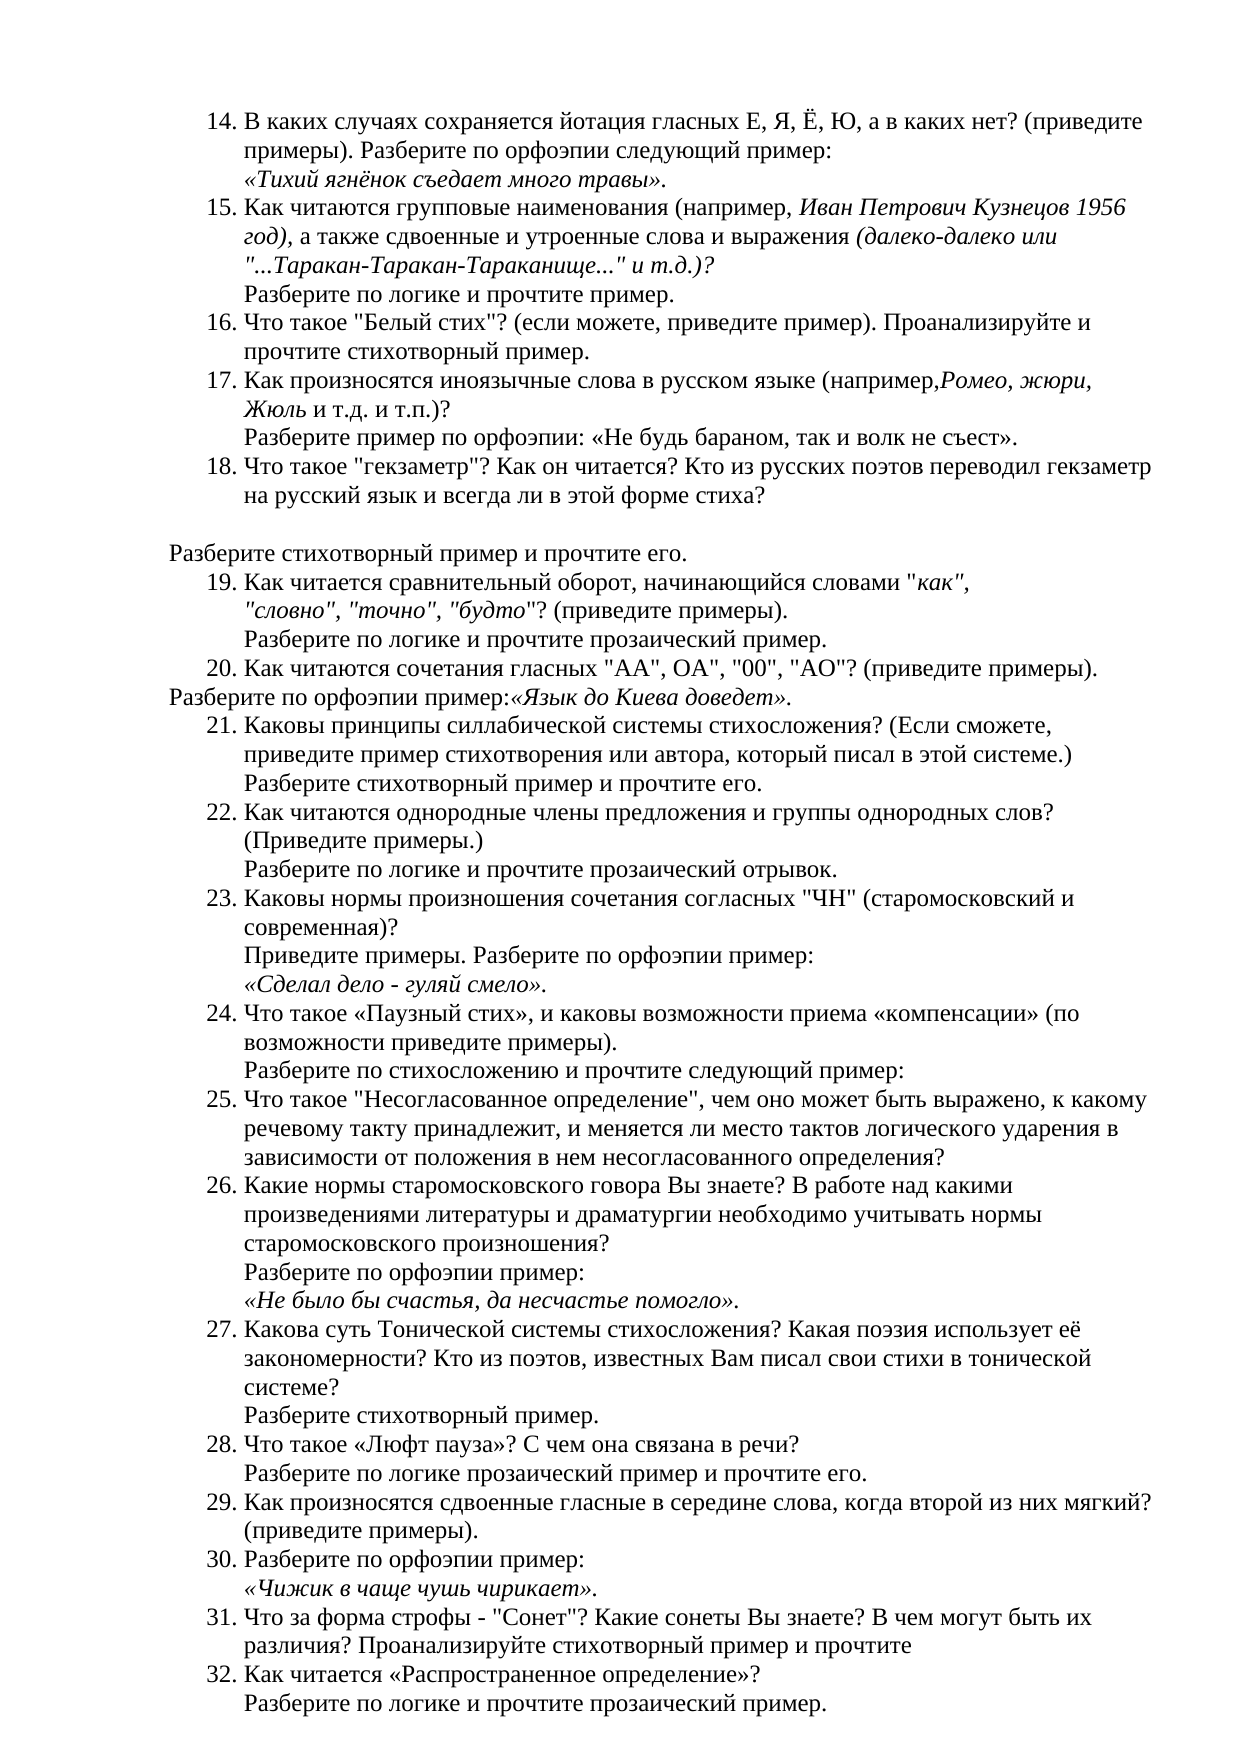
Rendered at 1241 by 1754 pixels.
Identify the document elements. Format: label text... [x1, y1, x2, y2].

list Что такое «Паузный стих», и каковы возможности приема «компенсации» (по возможности приведите примеры). Разберите по стихосложению и прочтите следующий пример: [206, 998, 1159, 1084]
list Разберите по орфоэпии пример: «Чижик в чаще чушь чирикает». [206, 1544, 1159, 1602]
text Разберите стихотворный пример и прочтите его. [169, 538, 1159, 567]
list Что такое "Белый стих"? (если можете, приведите пример). Проанализируйте и прочтите стихотворный пример. [206, 307, 1159, 365]
list Что за форма строфы - "Сонет"? Какие сонеты Вы знаете? В чем могут быть их различия? Проанализируйте стихотворный пример и прочтите [206, 1602, 1159, 1659]
list Что такое "гекзаметр"? Как он читается? Кто из русских поэтов переводил гекзаметр на русский язык и всегда ли в этой форме стиха? [206, 451, 1159, 509]
list Как читаются однородные члены предложения и группы однородных слов? (Приведите примеры.) Разберите по логике и прочтите прозаический отрывок. [206, 797, 1159, 883]
list Как произносятся иноязычные слова в русском языке (например,Ромео, жюри, Жюль и т.д. и т.п.)? Разберите пример по орфоэпии: «Не будь бараном, так и волк не съест». [206, 365, 1159, 451]
list Что такое «Люфт пауза»? С чем она связана в речи? Разберите по логике прозаический пример и прочтите его. [206, 1429, 1159, 1487]
list Какие нормы старомосковского говора Вы знаете? В работе над какими произведениями литературы и драматургии необходимо учитывать нормы старомосковского произношения? Разберите по орфоэпии пример: «Не было бы счастья, да несчастье помогло». [206, 1170, 1159, 1314]
list Как читается «Распространенное определение»? Разберите по логике и прочтите прозаический пример. [206, 1659, 1159, 1717]
text Разберите по орфоэпии пример:«Язык до Киева доведет». [169, 682, 1159, 710]
list Как читается сравнительный оборот, начинающийся словами "как", "словно", "точно", "будто"? (приведите примеры). Разберите по логике и прочтите прозаический пример. [206, 567, 1159, 653]
list Каковы нормы произношения сочетания согласных "ЧН" (старомосковский и современная)? Приведите примеры. Разберите по орфоэпии пример: «Сделал дело - гуляй смело». [206, 883, 1159, 998]
list Как произносятся сдвоенные гласные в середине слова, когда второй из них мягкий? (приведите примеры). [206, 1487, 1159, 1544]
list Что такое "Несогласованное определение", чем оно может быть выражено, к какому речевому такту принадлежит, и меняется ли место тактов логического ударения в зависимости от положения в нем несогласованного определения? [206, 1084, 1159, 1170]
list Какова суть Тонической системы стихосложения? Какая поэзия использует её закономерности? Кто из поэтов, известных Вам писал свои стихи в тонической системе? Разберите стихотворный пример. [206, 1314, 1159, 1429]
list Каковы принципы силлабической системы стихосложения? (Если сможете, приведите пример стихотворения или автора, который писал в этой системе.) Разберите стихотворный пример и прочтите его. [206, 710, 1159, 797]
list Как читаются сочетания гласных "АА", ОА", "00", "АО"? (приведите примеры). [206, 653, 1159, 682]
list Как читаются групповые наименования (например, Иван Петрович Кузнецов 1956 год), а также сдвоенные и утроенные слова и выражения (далеко-далеко или "...Таракан-Таракан-Тараканище..." и т.д.)? Разберите по логике и прочтите пример. [206, 192, 1159, 307]
list В каких случаях сохраняется йотация гласных Е, Я, Ё, Ю, а в каких нет? (приведите примеры). Разберите по орфоэпии следующий пример: «Тихий ягнёнок съедает много травы». [206, 106, 1159, 192]
